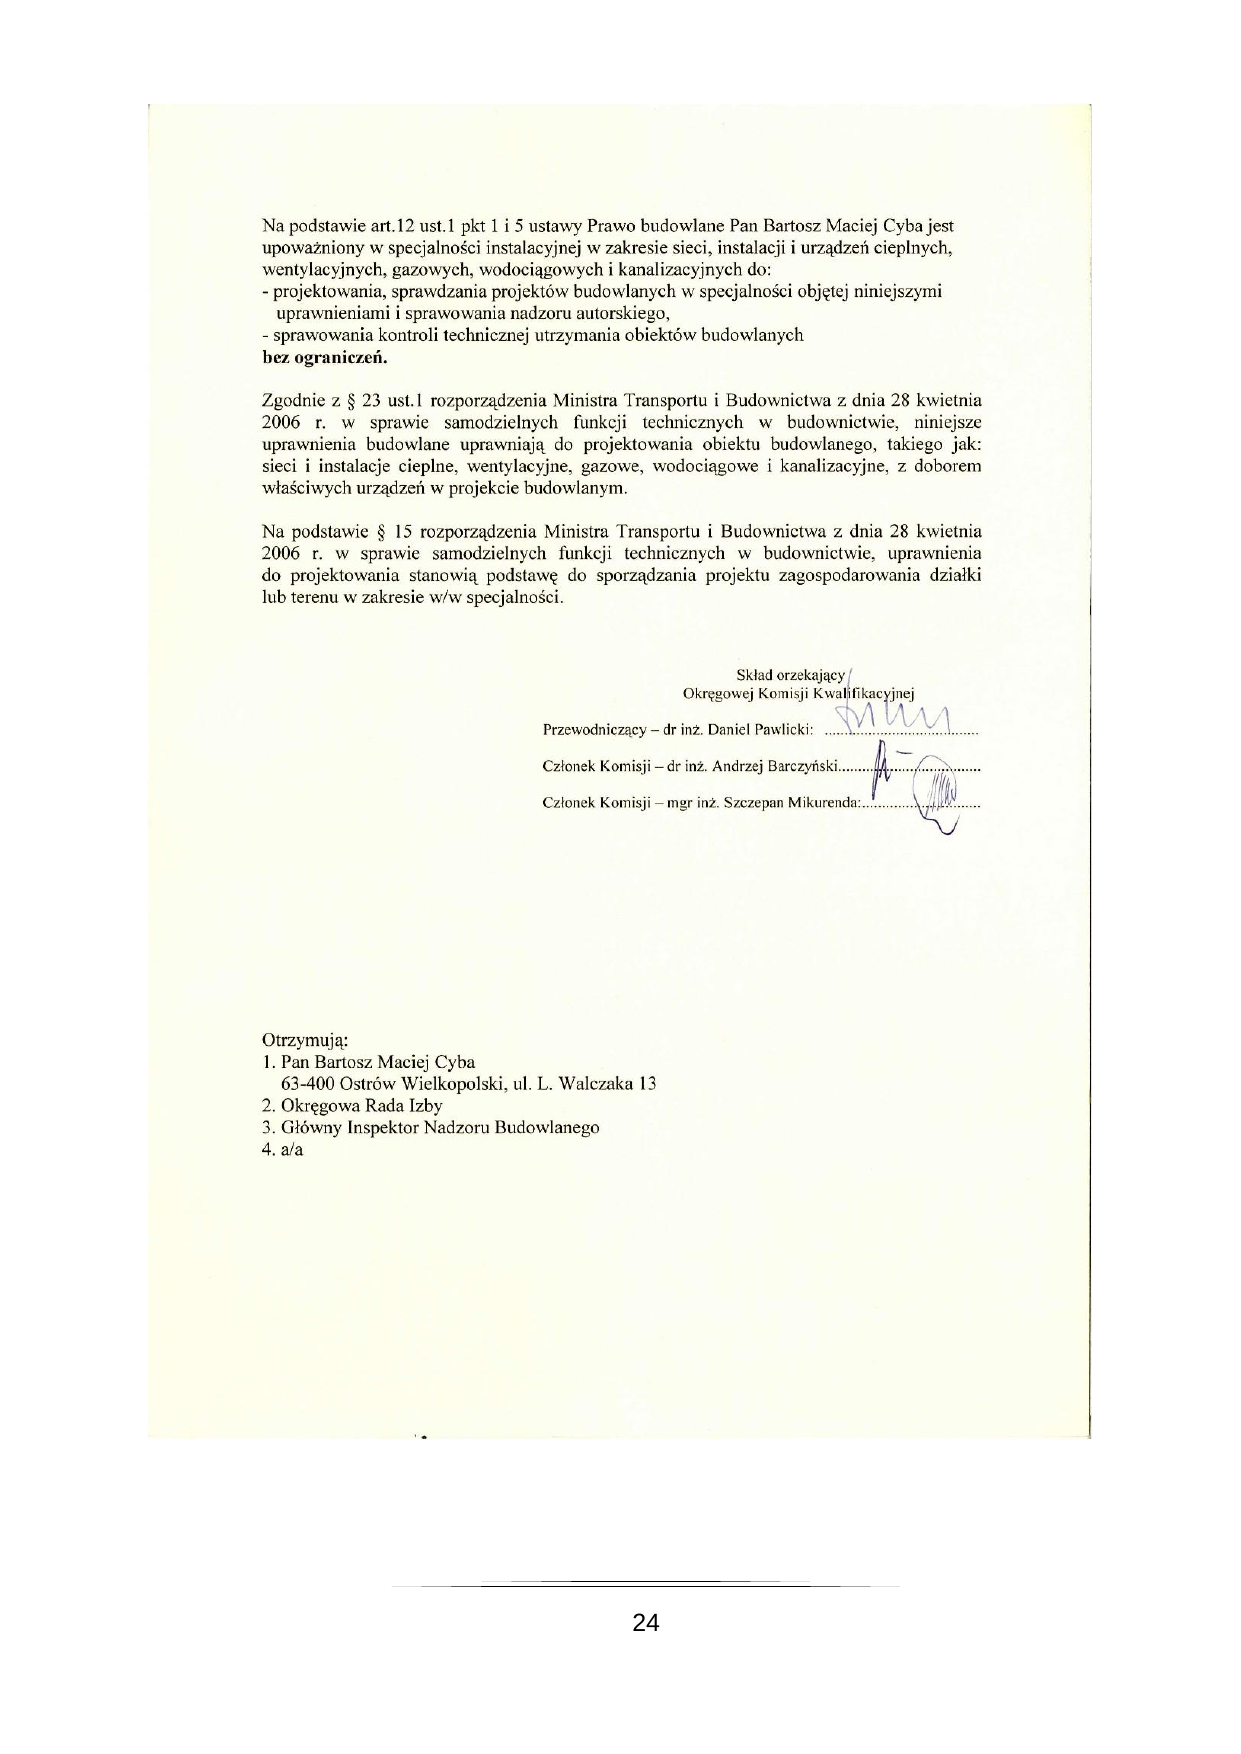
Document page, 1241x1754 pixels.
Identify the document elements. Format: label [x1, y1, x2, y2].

picture [147, 103, 1092, 1440]
